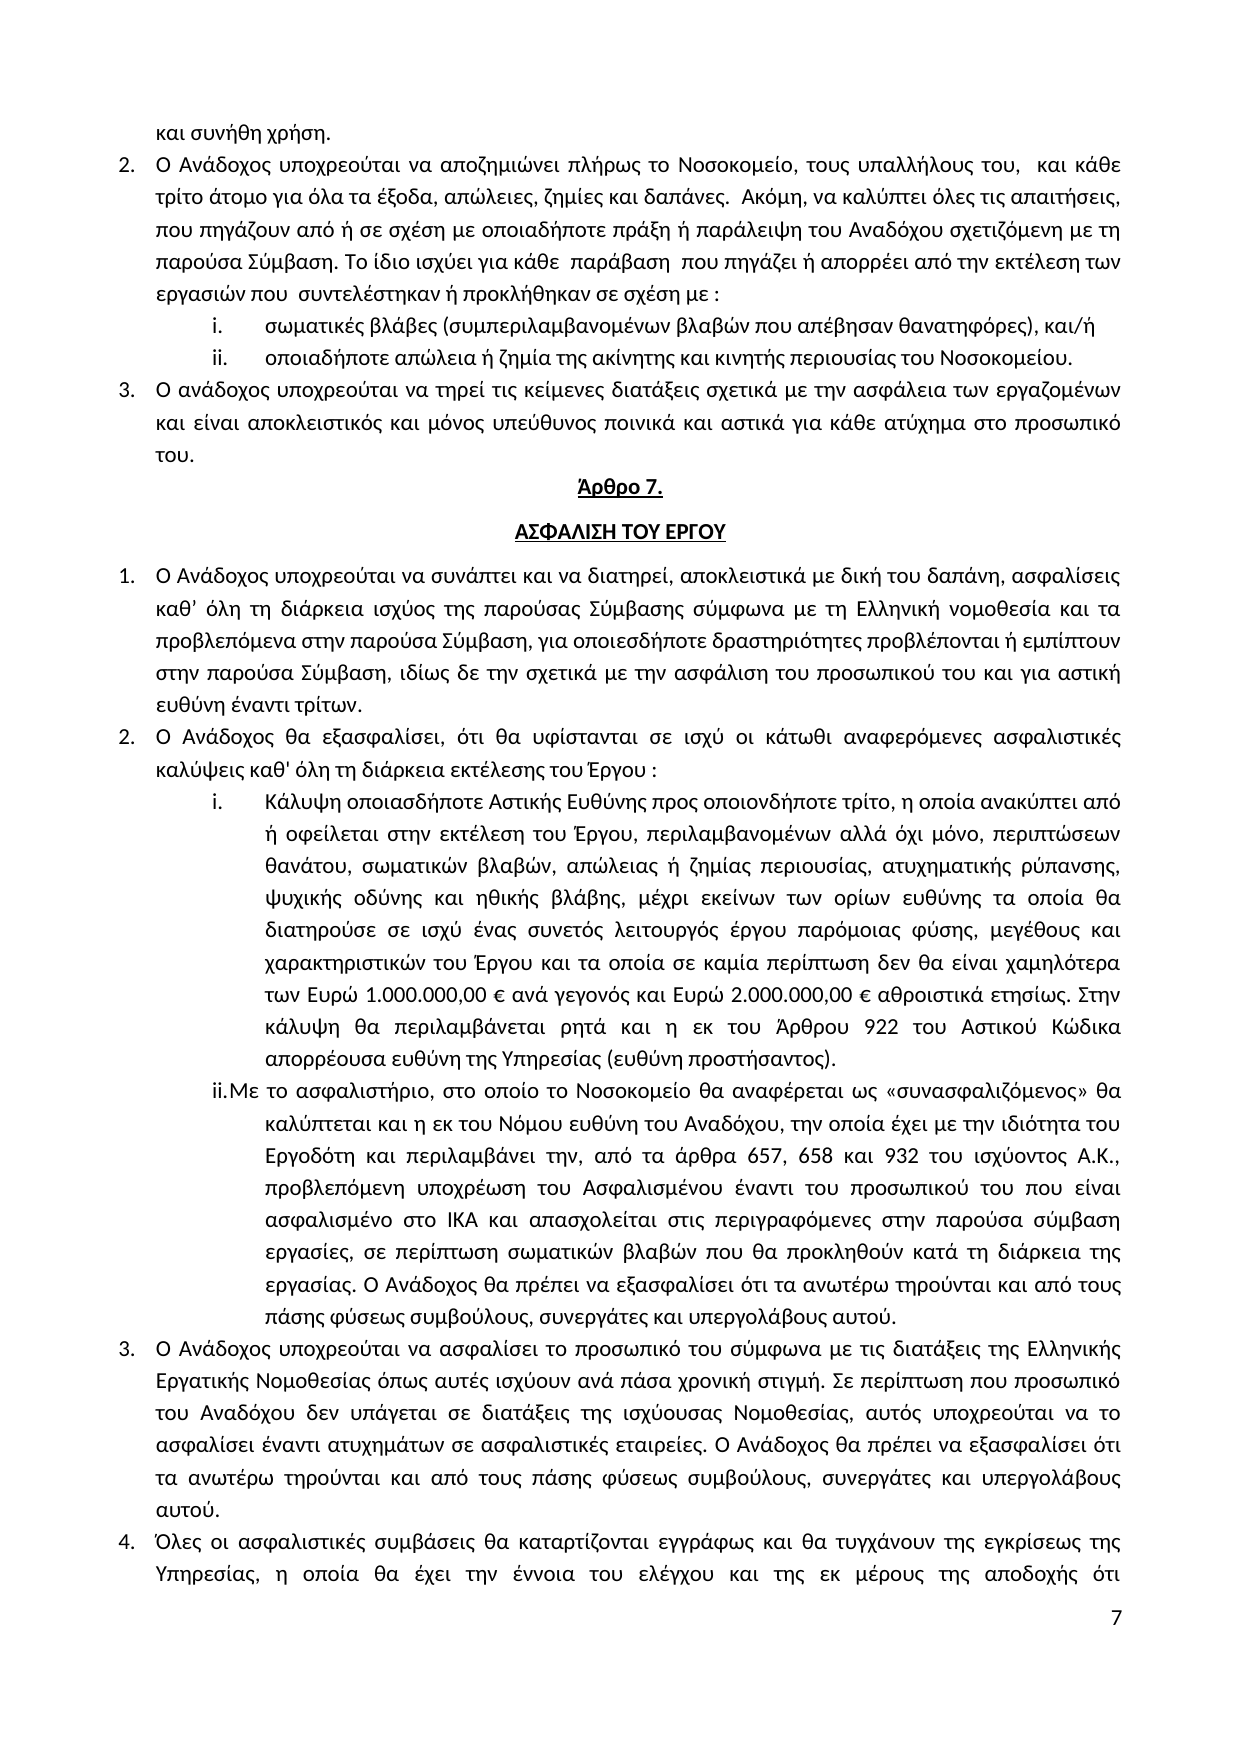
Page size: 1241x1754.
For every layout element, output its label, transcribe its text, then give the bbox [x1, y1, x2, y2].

list Ο Ανάδοχος υποχρεούται να ασφαλίσει το προσωπικό του σύμφωνα με τις διατάξεις της Ελληνικής Εργατικής Νομοθεσίας όπως αυτές ισχύουν ανά πάσα χρονική στιγμή. Σε περίπτωση που προσωπικό του Αναδόχου δεν υπάγεται σε διατάξεις της ισχύουσας Νομοθεσίας, αυτός υποχρεούται να το ασφαλίσει έναντι ατυχημάτων σε ασφαλιστικές εταιρείες. Ο Ανάδοχος θα πρέπει να εξασφαλίσει ότι τα ανωτέρω τηρούνται και από τους πάσης φύσεως συμβούλους, συνεργάτες και υπεργολάβους αυτού. [118, 1334, 1122, 1523]
text ΑΣΦΑΛΙΣΗ ΤΟΥ ΕΡΓΟΥ [118, 517, 1122, 545]
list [118, 1527, 1122, 1587]
list οποιαδήποτε απώλεια ή ζημία της ακίνητης και κινητής περιουσίας του Νοσοκομείου. [212, 343, 1122, 371]
list Κάλυψη οποιασδήποτε Αστικής Ευθύνης προς οποιονδήποτε τρίτο, η οποία ανακύπτει από ή οφείλεται στην εκτέλεση του Έργου, περιλαμβανομένων αλλά όχι μόνο, περιπτώσεων θανάτου, σωματικών βλαβών, απώλειας ή ζημίας περιουσίας, ατυχηματικής ρύπανσης, ψυχικής οδύνης και ηθικής βλάβης, μέχρι εκείνων των ορίων ευθύνης τα οποία θα διατηρούσε σε ισχύ ένας συνετός λειτουργός έργου παρόμοιας φύσης, μεγέθους και χαρακτηριστικών του Έργου και τα οποία σε καμία περίπτωση δεν θα είναι χαμηλότερα των Ευρώ 1.000.000,00 € ανά γεγονός και Ευρώ 2.000.000,00 € αθροιστικά ετησίως. Στην κάλυψη θα περιλαμβάνεται ρητά και η εκ του Άρθρου 922 του Αστικού Κώδικα απορρέουσα ευθύνη της Υπηρεσίας (ευθύνη προστήσαντος). [212, 787, 1122, 1072]
list Με το ασφαλιστήριο, στο οποίο το Νοσοκομείο θα αναφέρεται ως «συνασφαλιζόμενος» θα καλύπτεται και η εκ του Νόμου ευθύνη του Αναδόχου, την οποία έχει με την ιδιότητα του Εργοδότη και περιλαμβάνει την, από τα άρθρα 657, 658 και 932 του ισχύοντος Α.Κ., προβλεπόμενη υποχρέωση του Ασφαλισμένου έναντι του προσωπικού του που είναι ασφαλισμένο στο ΙΚΑ και απασχολείται στις περιγραφόμενες στην παρούσα σύμβαση εργασίες, σε περίπτωση σωματικών βλαβών που θα προκληθούν κατά τη διάρκεια της εργασίας. Ο Ανάδοχος θα πρέπει να εξασφαλίσει ότι τα ανωτέρω τηρούνται και από τους πάσης φύσεως συμβούλους, συνεργάτες και υπεργολάβους αυτού. [212, 1077, 1122, 1330]
list σωματικές βλάβες (συμπεριλαμβανομένων βλαβών που απέβησαν θανατηφόρες), και/ή [212, 311, 1122, 339]
list Ο Ανάδοχος υποχρεούται να συνάπτει και να διατηρεί, αποκλειστικά με δική του δαπάνη, ασφαλίσεις καθ’ όλη τη διάρκεια ισχύος της παρούσας Σύμβασης σύμφωνα με τη Ελληνική νομοθεσία και τα προβλεπόμενα στην παρούσα Σύμβαση, για οποιεσδήποτε δραστηριότητες προβλέπονται ή εμπίπτουν στην παρούσα Σύμβαση, ιδίως δε την σχετικά με την ασφάλιση του προσωπικού του και για αστική ευθύνη έναντι τρίτων. [118, 562, 1122, 718]
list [118, 118, 1122, 146]
list Ο ανάδοχος υποχρεούται να τηρεί τις κείμενες διατάξεις σχετικά με την ασφάλεια των εργαζομένων και είναι αποκλειστικός και μόνος υπεύθυνος ποινικά και αστικά για κάθε ατύχημα στο προσωπικό του. [118, 376, 1122, 468]
text Άρθρο 7. [118, 472, 1122, 500]
list Ο Ανάδοχος υποχρεούται να αποζημιώνει πλήρως το Νοσοκομείο, τους υπαλλήλους του, και κάθε τρίτο άτομο για όλα τα έξοδα, απώλειες, ζημίες και δαπάνες. Ακόμη, να καλύπτει όλες τις απαιτήσεις, που πηγάζουν από ή σε σχέση με οποιαδήποτε πράξη ή παράλειψη του Αναδόχου σχετιζόμενη με τη παρούσα Σύμβαση. Το ίδιο ισχύει για κάθε παράβαση που πηγάζει ή απορρέει από την εκτέλεση των εργασιών που συντελέστηκαν ή προκλήθηκαν σε σχέση με : [118, 150, 1122, 307]
list Ο Ανάδοχος θα εξασφαλίσει, ότι θα υφίστανται σε ισχύ οι κάτωθι αναφερόμενες ασφαλιστικές καλύψεις καθ' όλη τη διάρκεια εκτέλεσης του Έργου : [118, 722, 1122, 783]
